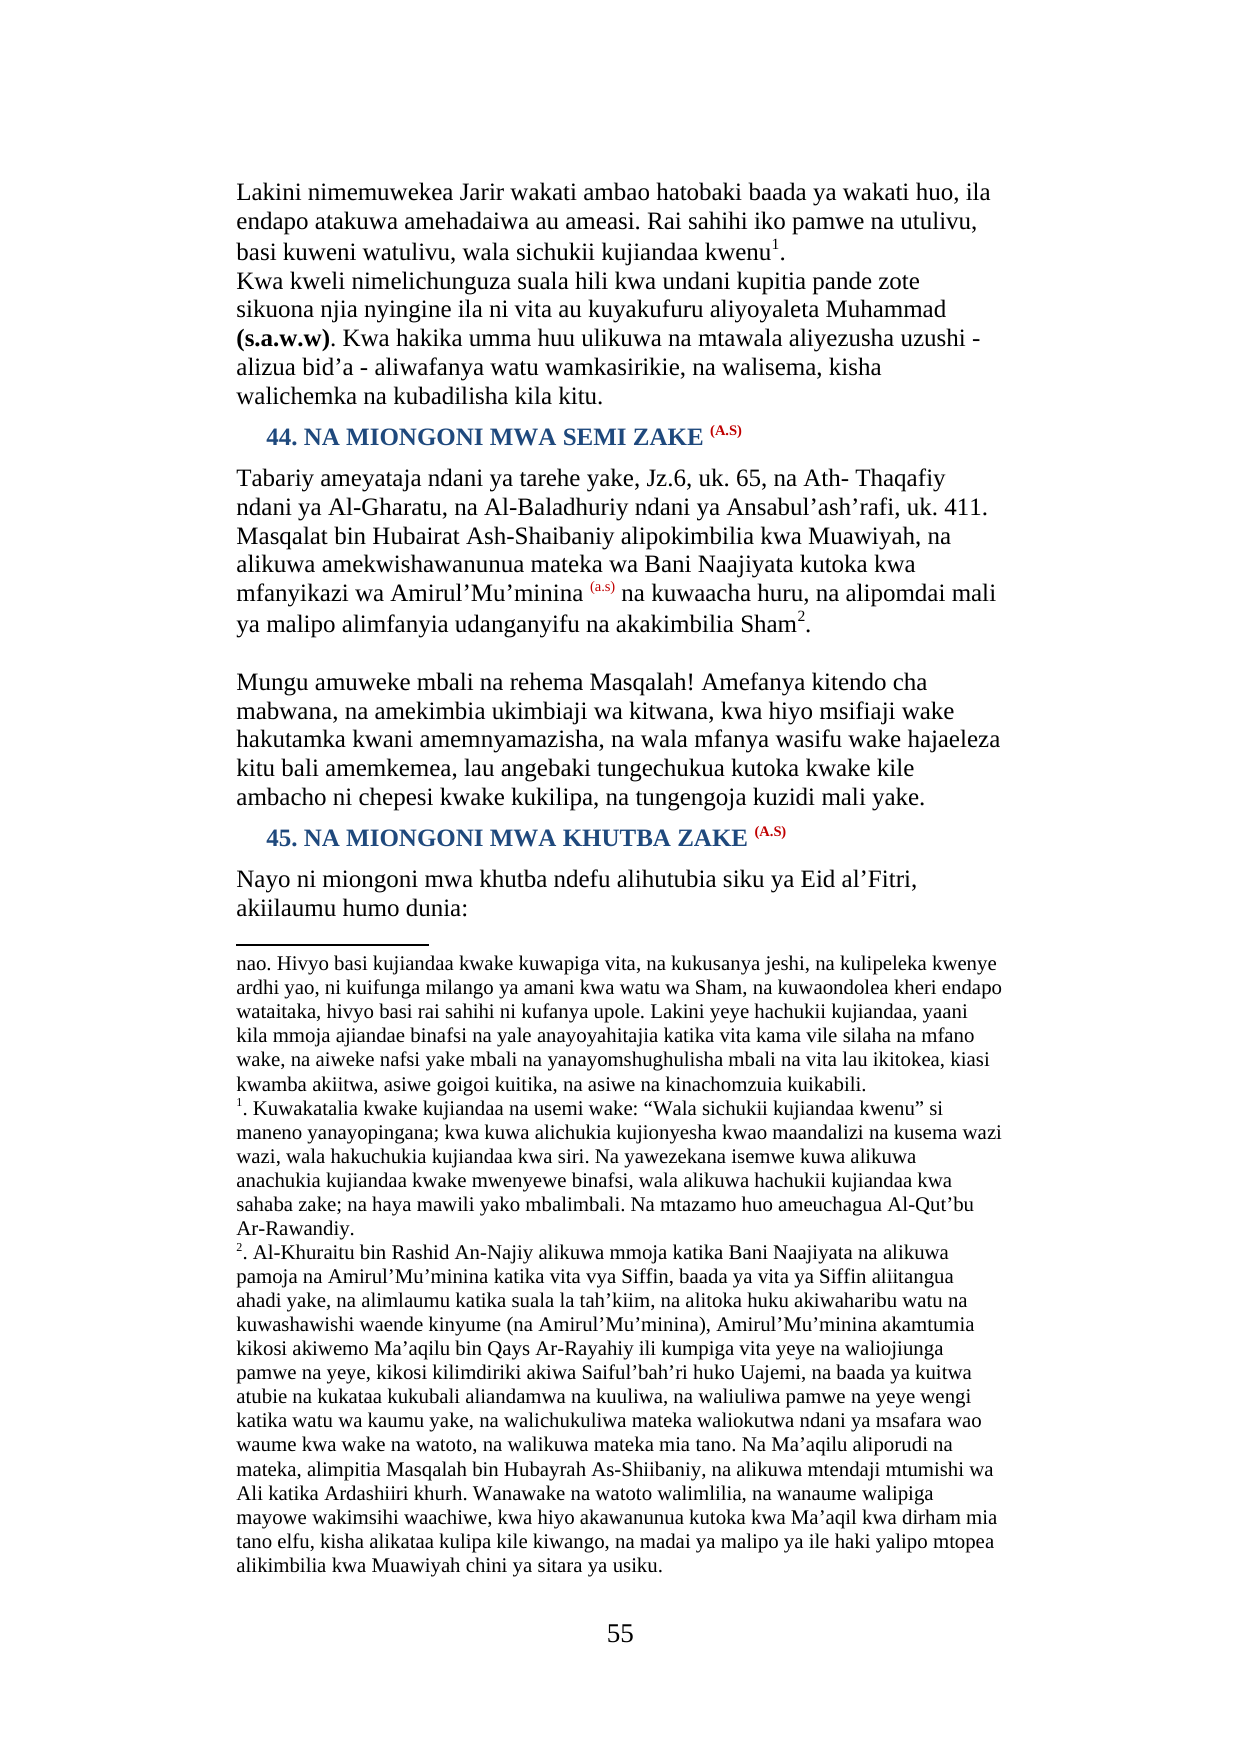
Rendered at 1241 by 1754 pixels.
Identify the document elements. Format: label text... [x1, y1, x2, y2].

subtitle 45. NA MIONGONI MWA KHUTBA ZAKE (A.S) [236, 823, 1004, 852]
text Lakini nimemuwekea Jarir wakati ambao hatobaki baada ya wakati huo, ila endapo atakuwa amehadaiwa au ameasi. Rai sahihi iko pamwe na utulivu, basi kuweni watulivu, wala sichukii kujiandaa kwenu. [236, 177, 1004, 266]
subtitle 44. NA MIONGONI MWA SEMI ZAKE (A.S) [236, 422, 1004, 451]
text Mungu amuweke mbali na rehema Masqalah! Amefanya kitendo cha mabwana, na amekimbia ukimbiaji wa kitwana, kwa hiyo msifiaji wake hakutamka kwani amemnyamazisha, na wala mfanya wasifu wake hajaeleza kitu bali amemkemea, lau angebaki tungechukua kutoka kwake kile ambacho ni chepesi kwake kukilipa, na tungengoja kuzidi mali yake. [236, 667, 1004, 811]
text Tabariy ameyataja ndani ya tarehe yake, Jz.6, uk. 65, na Ath- Thaqafiy ndani ya Al-Gharatu, na Al-Baladhuriy ndani ya Ansabul’ash’rafi, uk. 411. Masqalat bin Hubairat Ash-Shaibaniy alipokimbilia kwa Muawiyah, na alikuwa amekwishawanunua mateka wa Bani Naajiyata kutoka kwa mfanyikazi wa Amirul’Mu’minina (a.s) na kuwaacha huru, na alipomdai mali ya malipo alimfanyia udanganyifu na akakimbilia Sham. [236, 463, 1004, 638]
text Kwa kweli nimelichunguza suala hili kwa undani kupitia pande zote sikuona njia nyingine ila ni vita au kuyakufuru aliyoyaleta Muhammad (s.a.w.w). Kwa hakika umma huu ulikuwa na mtawala aliyezusha uzushi - alizua bid’a - aliwafanya watu wamkasirikie, na walisema, kisha walichemka na kubadilisha kila kitu. [236, 266, 1004, 409]
text Nayo ni miongoni mwa khutba ndefu alihutubia siku ya Eid al’Fitri, akiilaumu humo dunia: [236, 864, 1004, 922]
